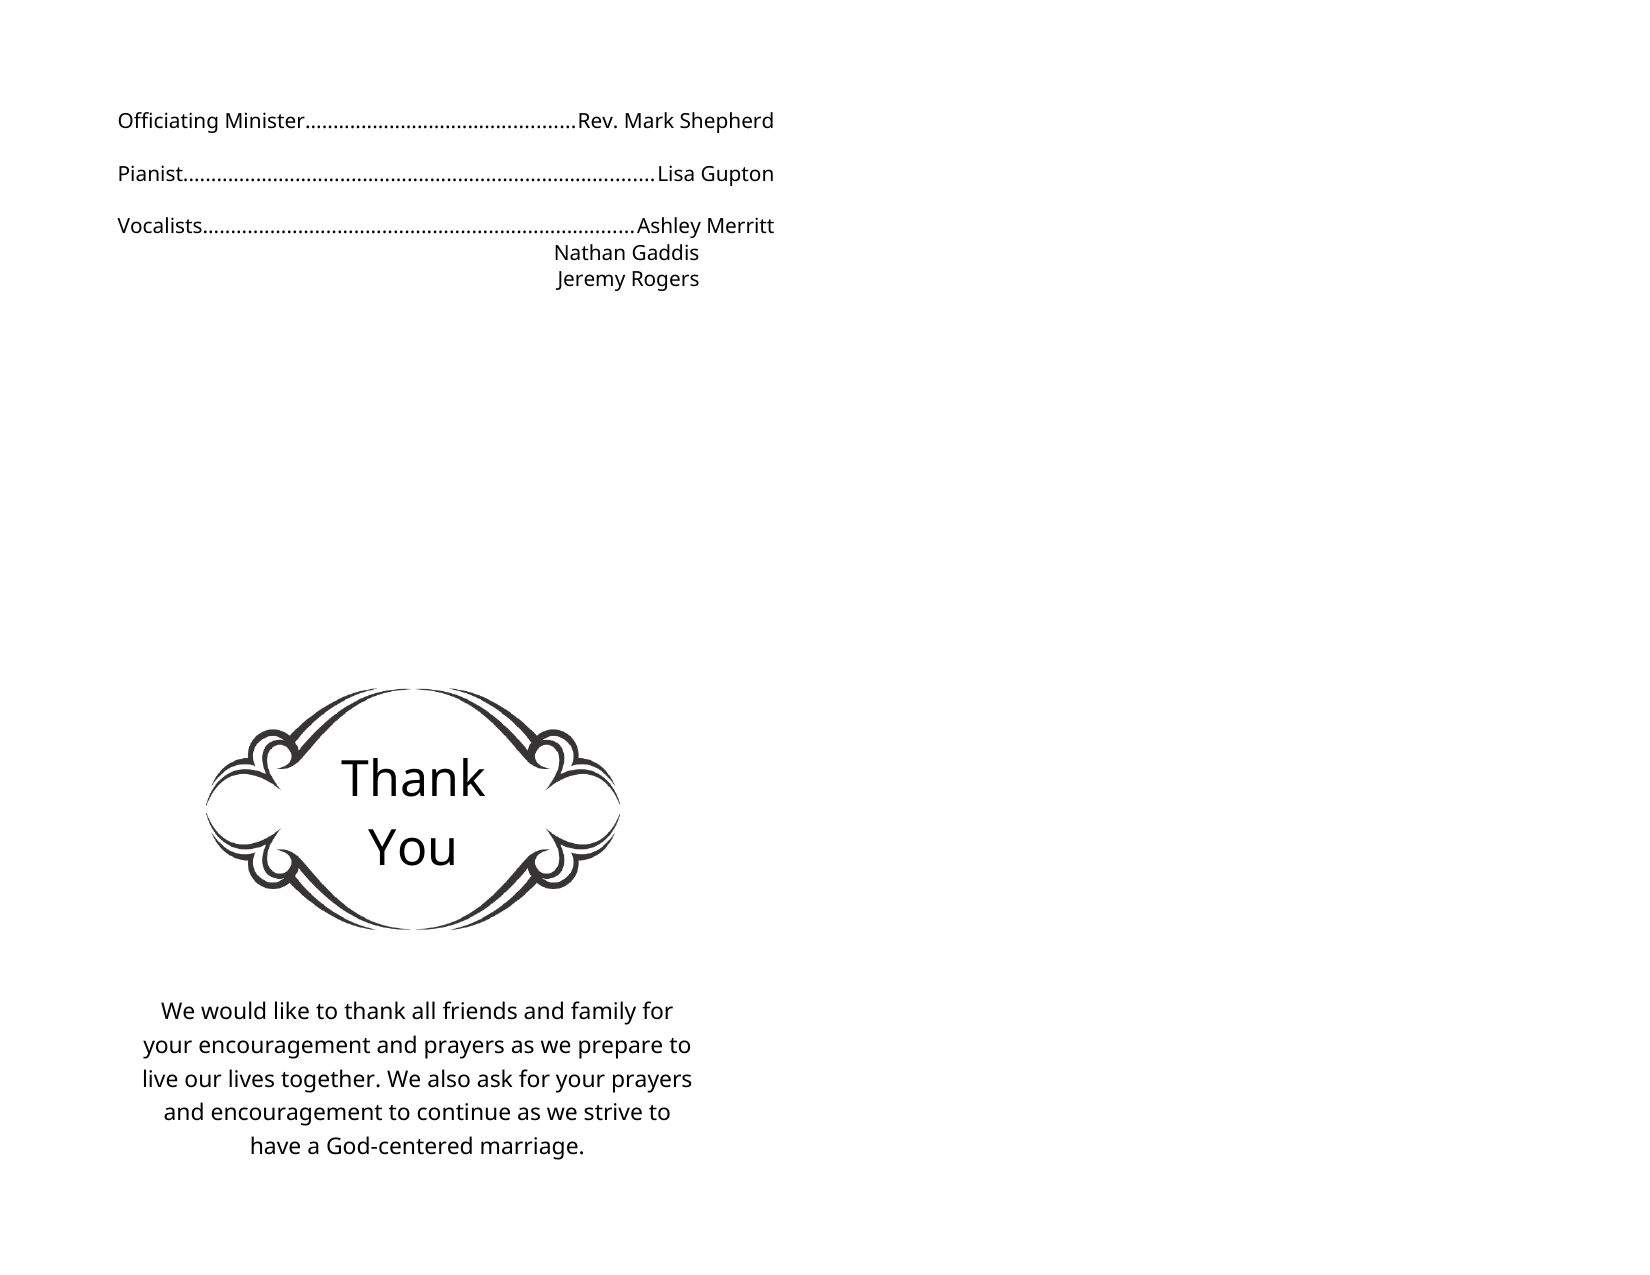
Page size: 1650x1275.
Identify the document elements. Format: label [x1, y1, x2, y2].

picture [206, 688, 621, 930]
